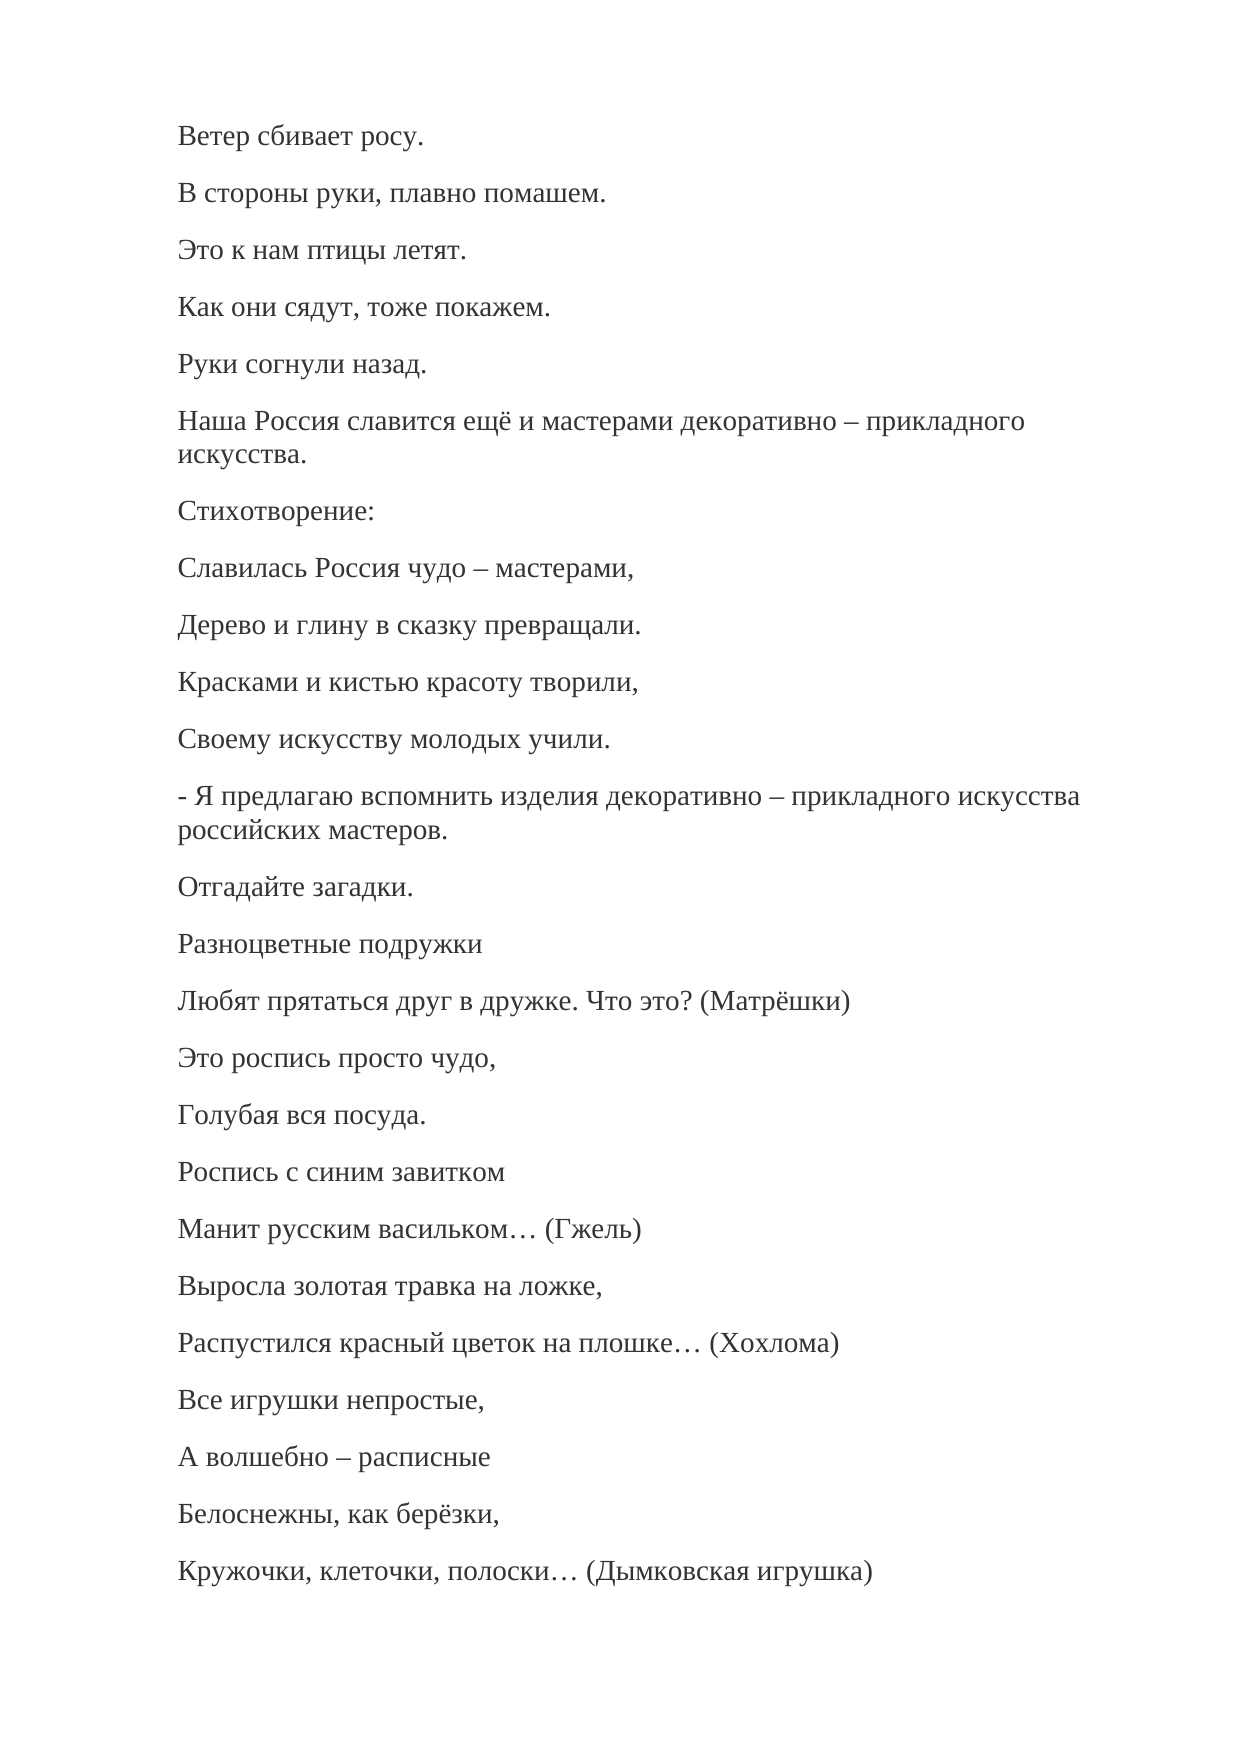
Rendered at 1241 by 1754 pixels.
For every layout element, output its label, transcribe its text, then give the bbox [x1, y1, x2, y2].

text Наша Россия славится ещё и мастерами декоративно – прикладного искусства. [177, 403, 1152, 470]
text Славилась Россия чудо – мастерами, [177, 551, 1152, 584]
text Как они сядут, тоже покажем. [177, 289, 1152, 323]
text Ветер сбивает росу. [177, 118, 1152, 152]
text Разноцветные подружки [177, 926, 1152, 959]
text Голубая вся посуда. [177, 1097, 1152, 1130]
text Белоснежны, как берёзки, [177, 1496, 1152, 1529]
text Все игрушки непростые, [177, 1382, 1152, 1415]
text Руки согнули назад. [177, 346, 1152, 379]
text В стороны руки, плавно помашем. [177, 175, 1152, 209]
text Любят прятаться друг в дружке. Что это? (Матрёшки) [177, 983, 1152, 1016]
text Красками и кистью красоту творили, [177, 664, 1152, 698]
text Выросла золотая травка на ложке, [177, 1268, 1152, 1301]
text Кружочки, клеточки, полоски… (Дымковская игрушка) [177, 1553, 1152, 1586]
text Дерево и глину в сказку превращали. [177, 607, 1152, 641]
text Это к нам птицы летят. [177, 232, 1152, 266]
text Распустился красный цветок на плошке… (Хохлома) [177, 1325, 1152, 1358]
text - Я предлагаю вспомнить изделия декоративно – прикладного искусства российских мастеров. [177, 778, 1152, 846]
text А волшебно – расписные [177, 1439, 1152, 1472]
text Своему искусству молодых учили. [177, 721, 1152, 755]
text Роспись с синим завитком [177, 1154, 1152, 1187]
text Манит русским васильком… (Гжель) [177, 1211, 1152, 1244]
text Это роспись просто чудо, [177, 1040, 1152, 1073]
text Стихотворение: [177, 493, 1152, 527]
text Отгадайте загадки. [177, 869, 1152, 902]
